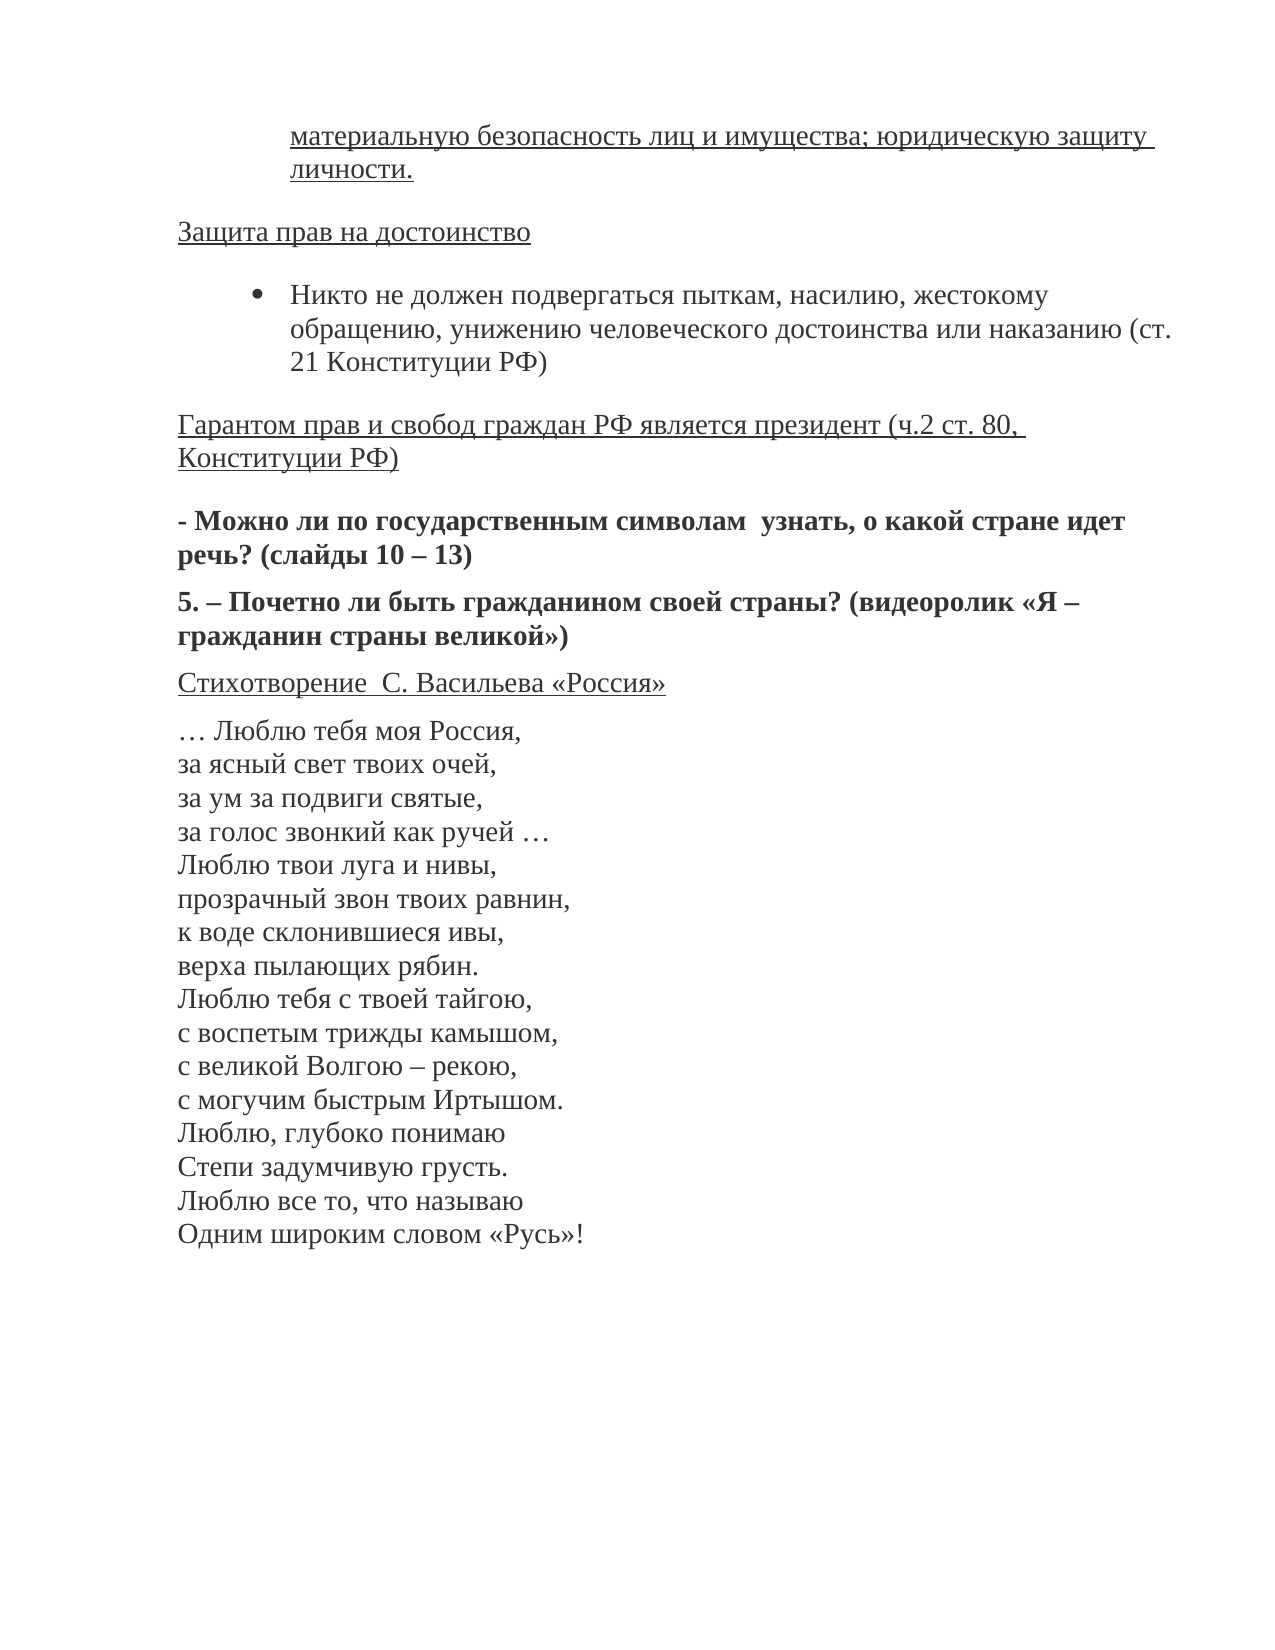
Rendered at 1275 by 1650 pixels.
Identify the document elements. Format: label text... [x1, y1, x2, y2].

text … Люблю тебя моя Россия, за ясный свет твоих очей, за ум за подвиги святые, за голос звонкий как ручей … Люблю твои луга и нивы, прозрачный звон твоих равнин, к воде склонившиеся ивы, верха пылающих рябин. Люблю тебя с твоей тайгою, с воспетым трижды камышом, с великой Волгою – рекою, с могучим быстрым Иртышом. Люблю, глубоко понимаю Степи задумчивую грусть. Люблю все то, что называю Одним широким словом «Русь»! [177, 713, 1186, 1250]
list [252, 118, 1186, 185]
text Защита прав на достоинство [177, 214, 1186, 248]
text Стихотворение С. Васильева «Россия» [177, 666, 1186, 699]
list Никто не должен подвергаться пыткам, насилию, жестокому обращению, унижению человеческого достоинства или наказанию (ст. 21 Конституции РФ) [252, 277, 1186, 378]
text Гарантом прав и свобод граждан РФ является президент (ч.2 ст. 80, Конституции РФ) [177, 407, 1186, 474]
text 5. – Почетно ли быть гражданином своей страны? (видеоролик «Я – гражданин страны великой») [177, 584, 1186, 651]
text - Можно ли по государственным символам узнать, о какой стране идет речь? (слайды 10 – 13) [177, 503, 1186, 570]
